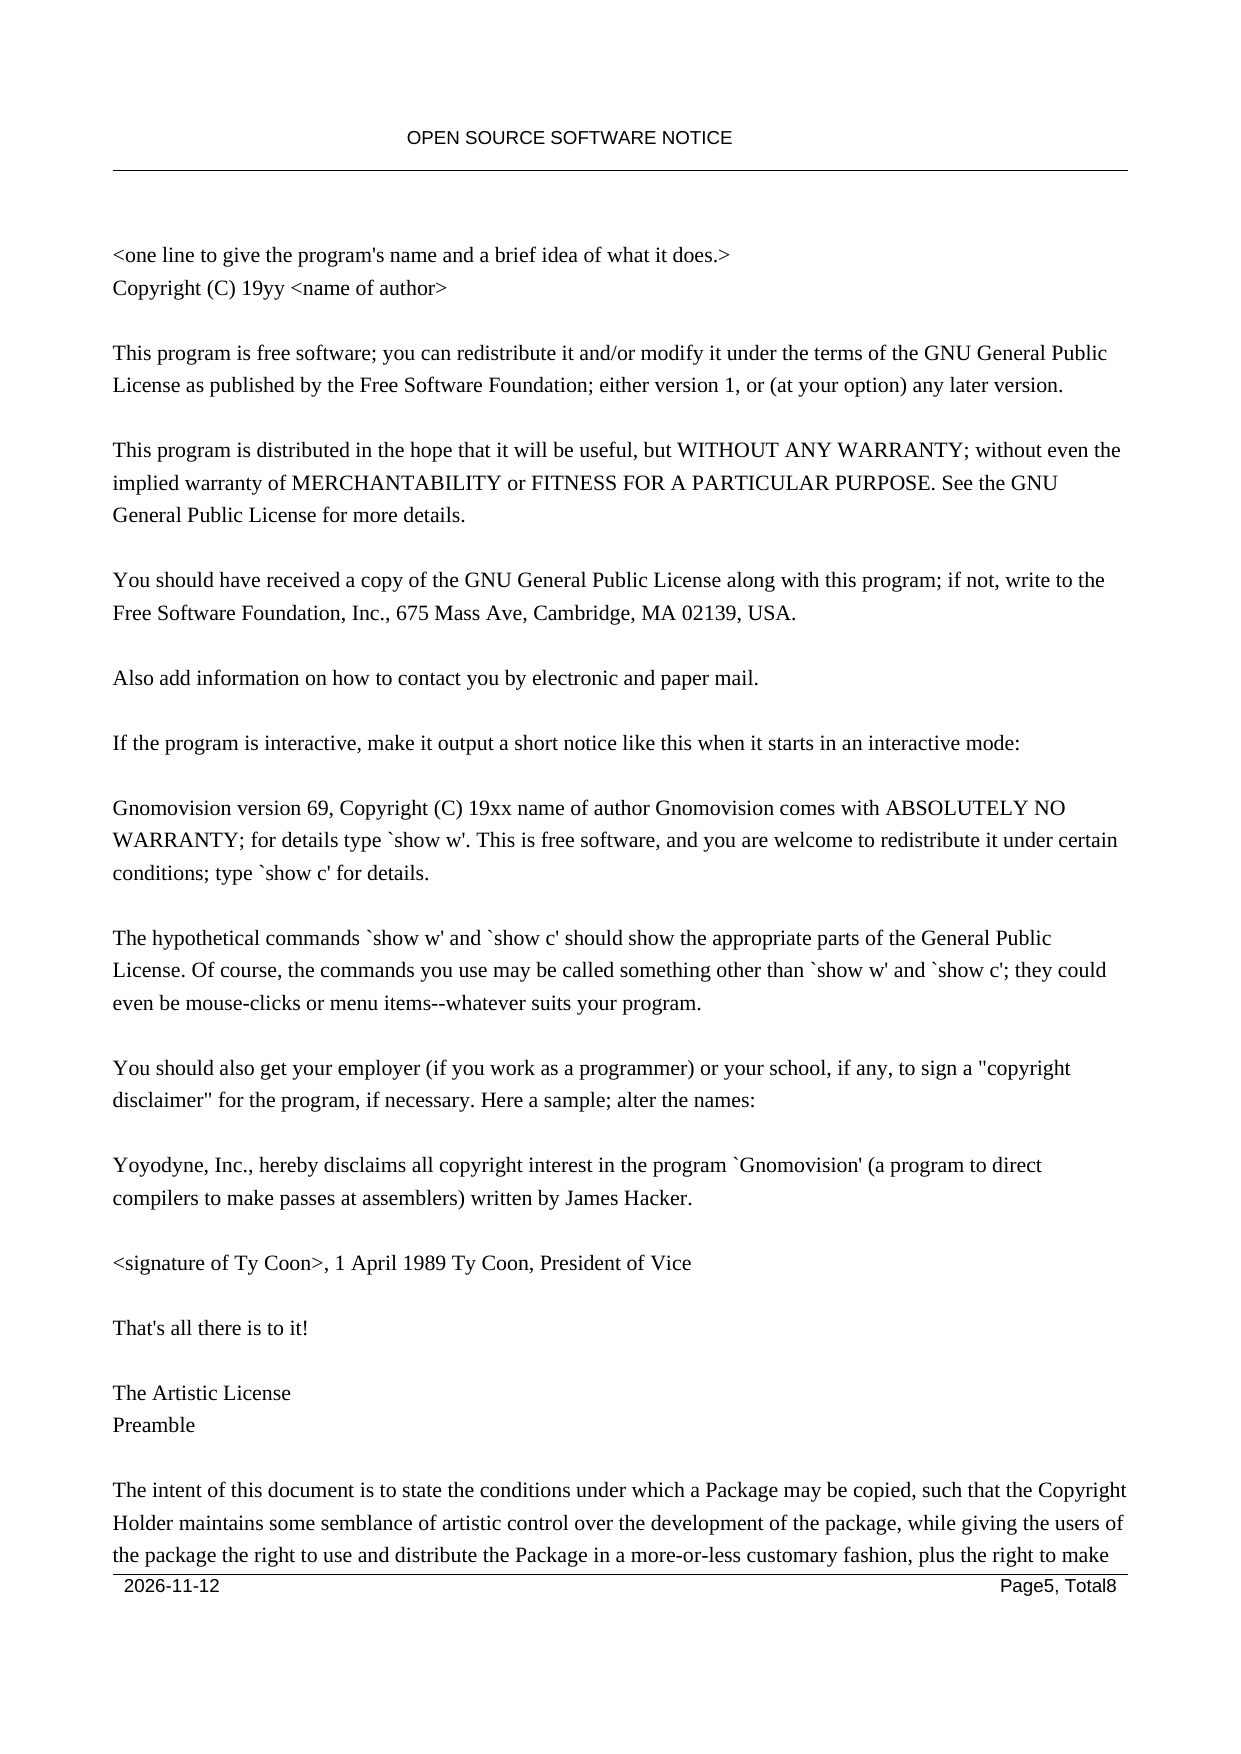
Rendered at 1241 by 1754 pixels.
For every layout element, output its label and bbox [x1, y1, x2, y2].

text [112, 206, 1128, 1571]
